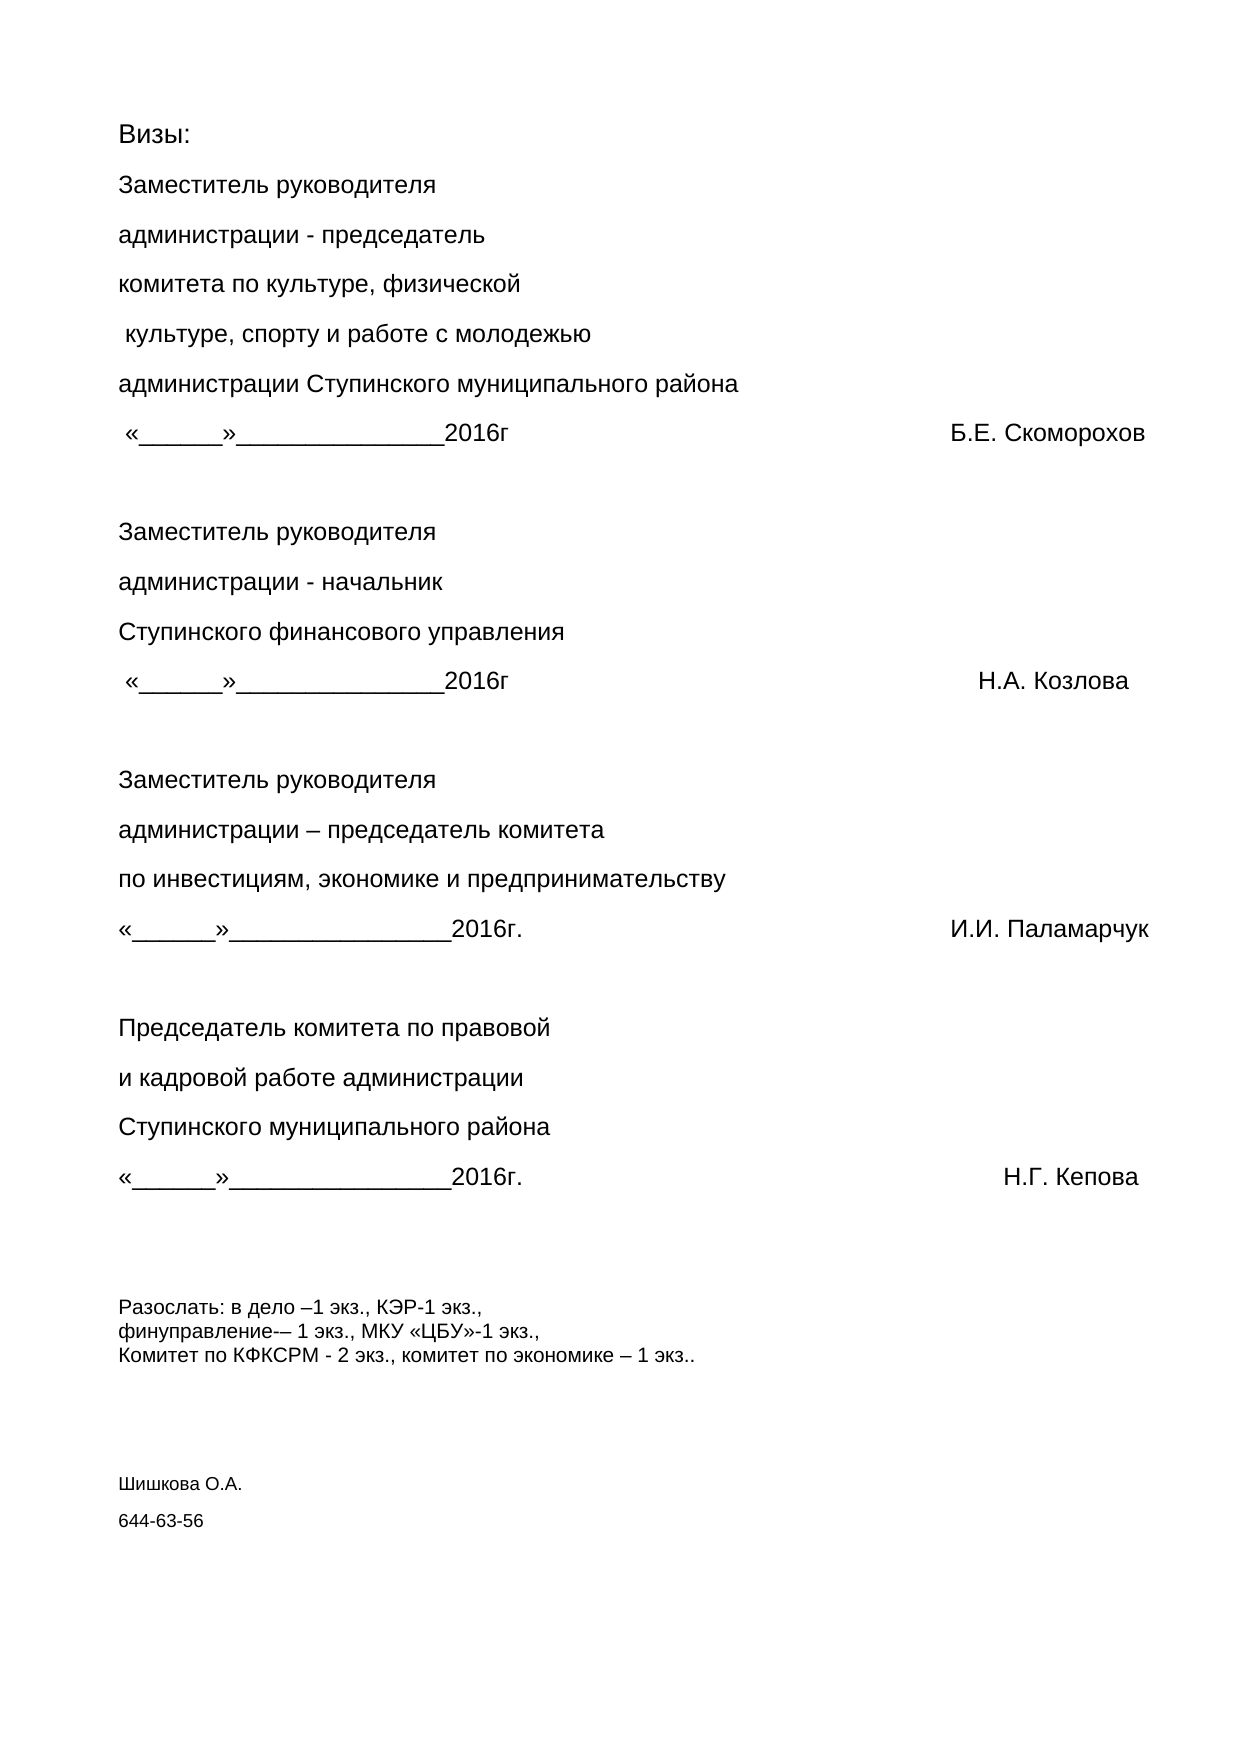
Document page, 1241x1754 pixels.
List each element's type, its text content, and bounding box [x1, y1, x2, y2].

text «______»________________2016г. Н.Г. Кепова [118, 1162, 1181, 1191]
text комитета по культуре, физической [118, 269, 1181, 298]
text Разослать: в дело –1 экз., КЭР-1 экз., [118, 1295, 1181, 1319]
text Заместитель руководителя [118, 765, 1181, 794]
text «______»________________2016г. И.И. Паламарчук [118, 914, 1181, 943]
text финуправление-– 1 экз., МКУ «ЦБУ»-1 экз., [118, 1319, 1181, 1343]
text администрации - начальник [118, 567, 1181, 596]
text Заместитель руководителя [118, 517, 1181, 546]
text «______»_______________2016г Б.Е. Скоморохов [118, 418, 1181, 447]
text и кадровой работе администрации [118, 1063, 1181, 1091]
text по инвестициям, экономике и предпринимательству [118, 864, 1181, 893]
text Комитет по КФКСРМ - 2 экз., комитет по экономике – 1 экз.. [118, 1343, 1181, 1367]
text администрации - председатель [118, 220, 1181, 248]
text Заместитель руководителя [118, 170, 1181, 199]
text Ступинского муниципального района [118, 1112, 1181, 1141]
text Председатель комитета по правовой [118, 1013, 1181, 1042]
text 644-63-56 [118, 1510, 1181, 1532]
text администрации – председатель комитета [118, 815, 1181, 843]
text администрации Ступинского муниципального района [118, 368, 1181, 397]
text «______»_______________2016г Н.А. Козлова [118, 666, 1181, 695]
text Визы: [118, 118, 1172, 149]
text Шишкова О.А. [118, 1473, 1181, 1494]
text Ступинского финансового управления [118, 616, 1181, 645]
text культуре, спорту и работе с молодежью [118, 319, 1181, 348]
